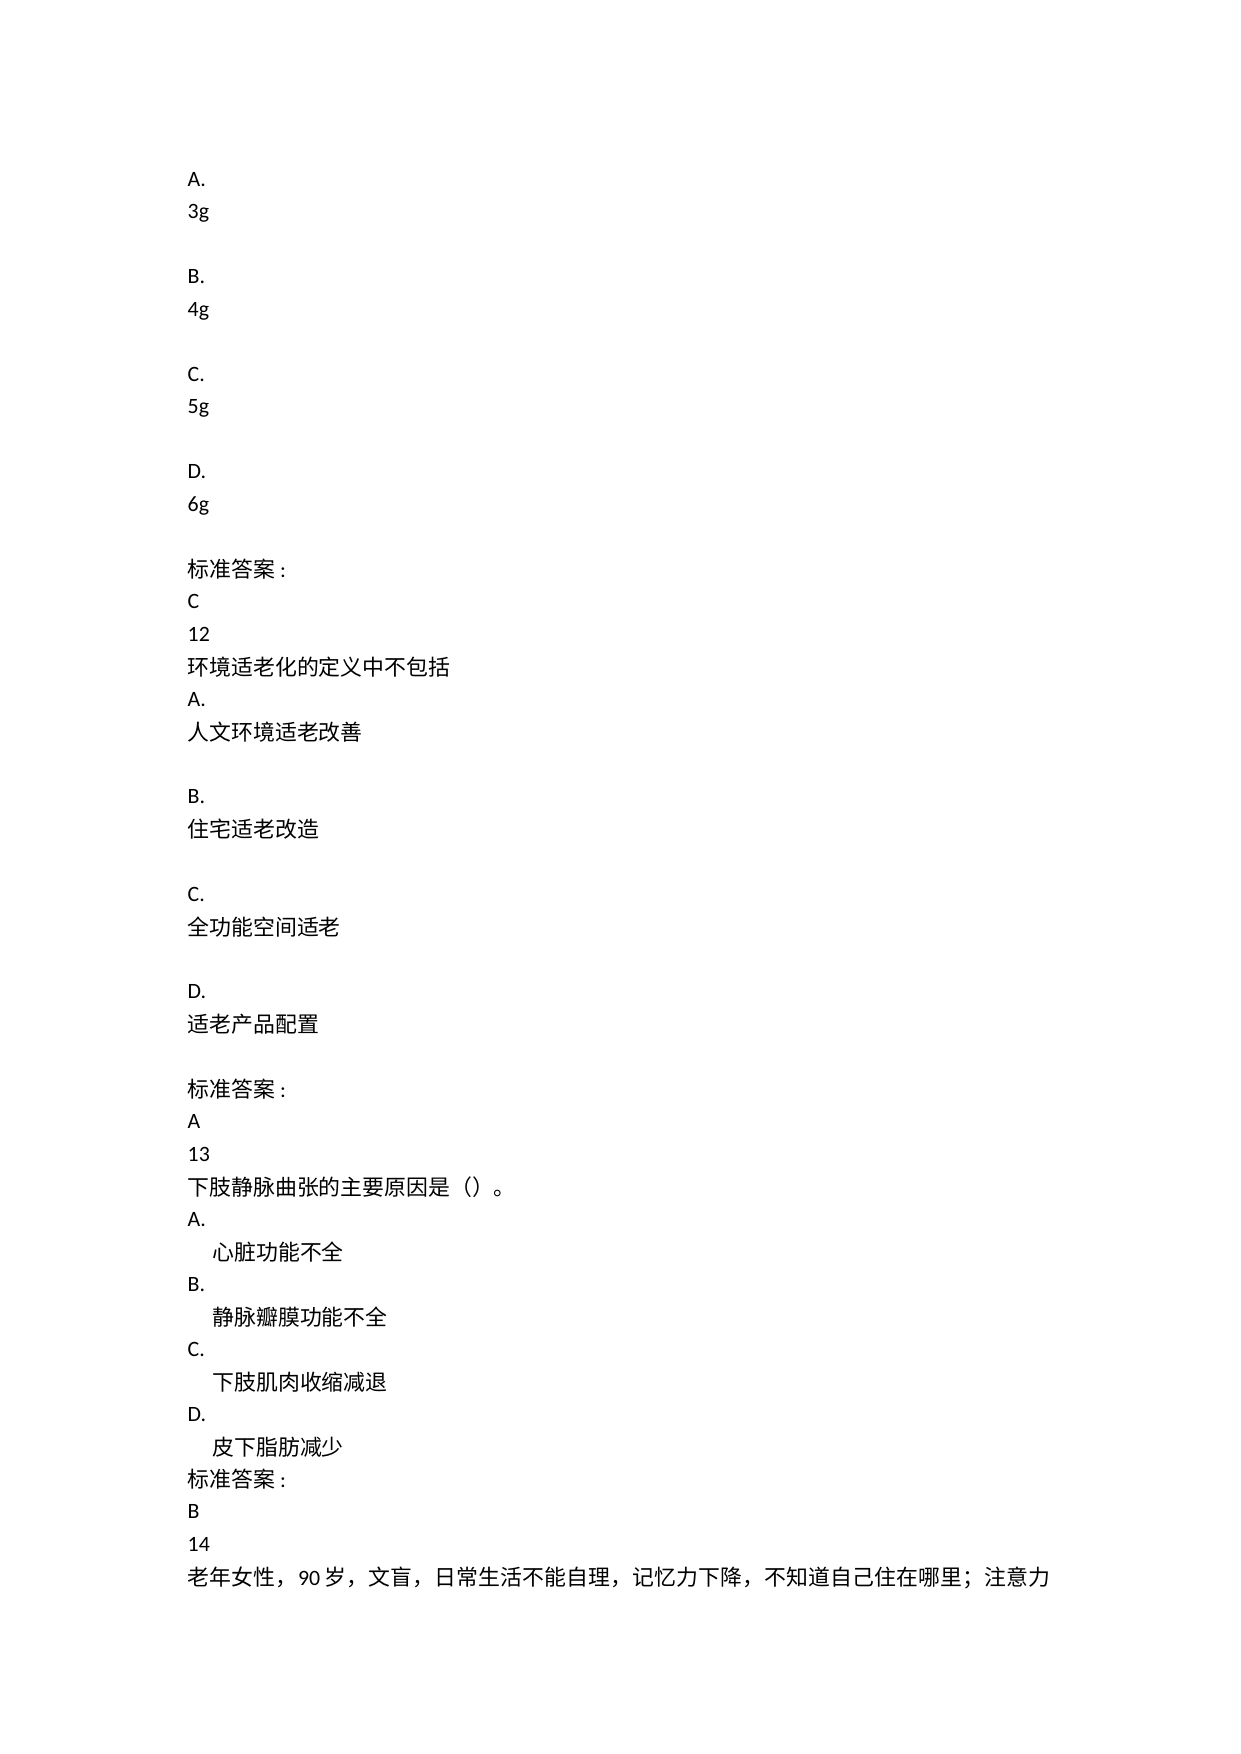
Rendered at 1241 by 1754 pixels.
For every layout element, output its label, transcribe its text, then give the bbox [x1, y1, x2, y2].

text A. [187, 1202, 1053, 1234]
text 5g [187, 389, 1053, 422]
text 环境适老化的定义中不包括 [187, 649, 1053, 682]
text D. [187, 1397, 1053, 1429]
text 12 [187, 617, 1053, 649]
text 下肢肌肉收缩减退 [187, 1364, 1053, 1397]
text A. [187, 162, 1053, 194]
text D. [187, 974, 1053, 1007]
text B. [187, 259, 1053, 292]
text 住宅适老改造 [187, 812, 1053, 844]
text D. [187, 454, 1053, 487]
text 皮下脂肪减少 [187, 1429, 1053, 1462]
text 13 [187, 1137, 1053, 1169]
text C [187, 584, 1053, 617]
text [187, 1559, 1053, 1592]
text 全功能空间适老 [187, 909, 1053, 942]
text 标准答案 : [187, 1072, 1053, 1104]
text 适老产品配置 [187, 1007, 1053, 1039]
text 6g [187, 487, 1053, 519]
text 4g [187, 292, 1053, 324]
text C. [187, 357, 1053, 389]
text 心脏功能不全 [187, 1234, 1053, 1267]
text B [187, 1494, 1053, 1527]
text 标准答案 : [187, 1462, 1053, 1494]
text 下肢静脉曲张的主要原因是（）。 [187, 1169, 1053, 1202]
text A [187, 1104, 1053, 1137]
text A. [187, 682, 1053, 714]
text 14 [187, 1527, 1053, 1559]
text C. [187, 877, 1053, 909]
text B. [187, 1267, 1053, 1299]
text 标准答案 : [187, 552, 1053, 584]
text B. [187, 779, 1053, 812]
text 静脉瓣膜功能不全 [187, 1299, 1053, 1332]
text 3g [187, 194, 1053, 227]
text 人文环境适老改善 [187, 714, 1053, 747]
text C. [187, 1332, 1053, 1364]
